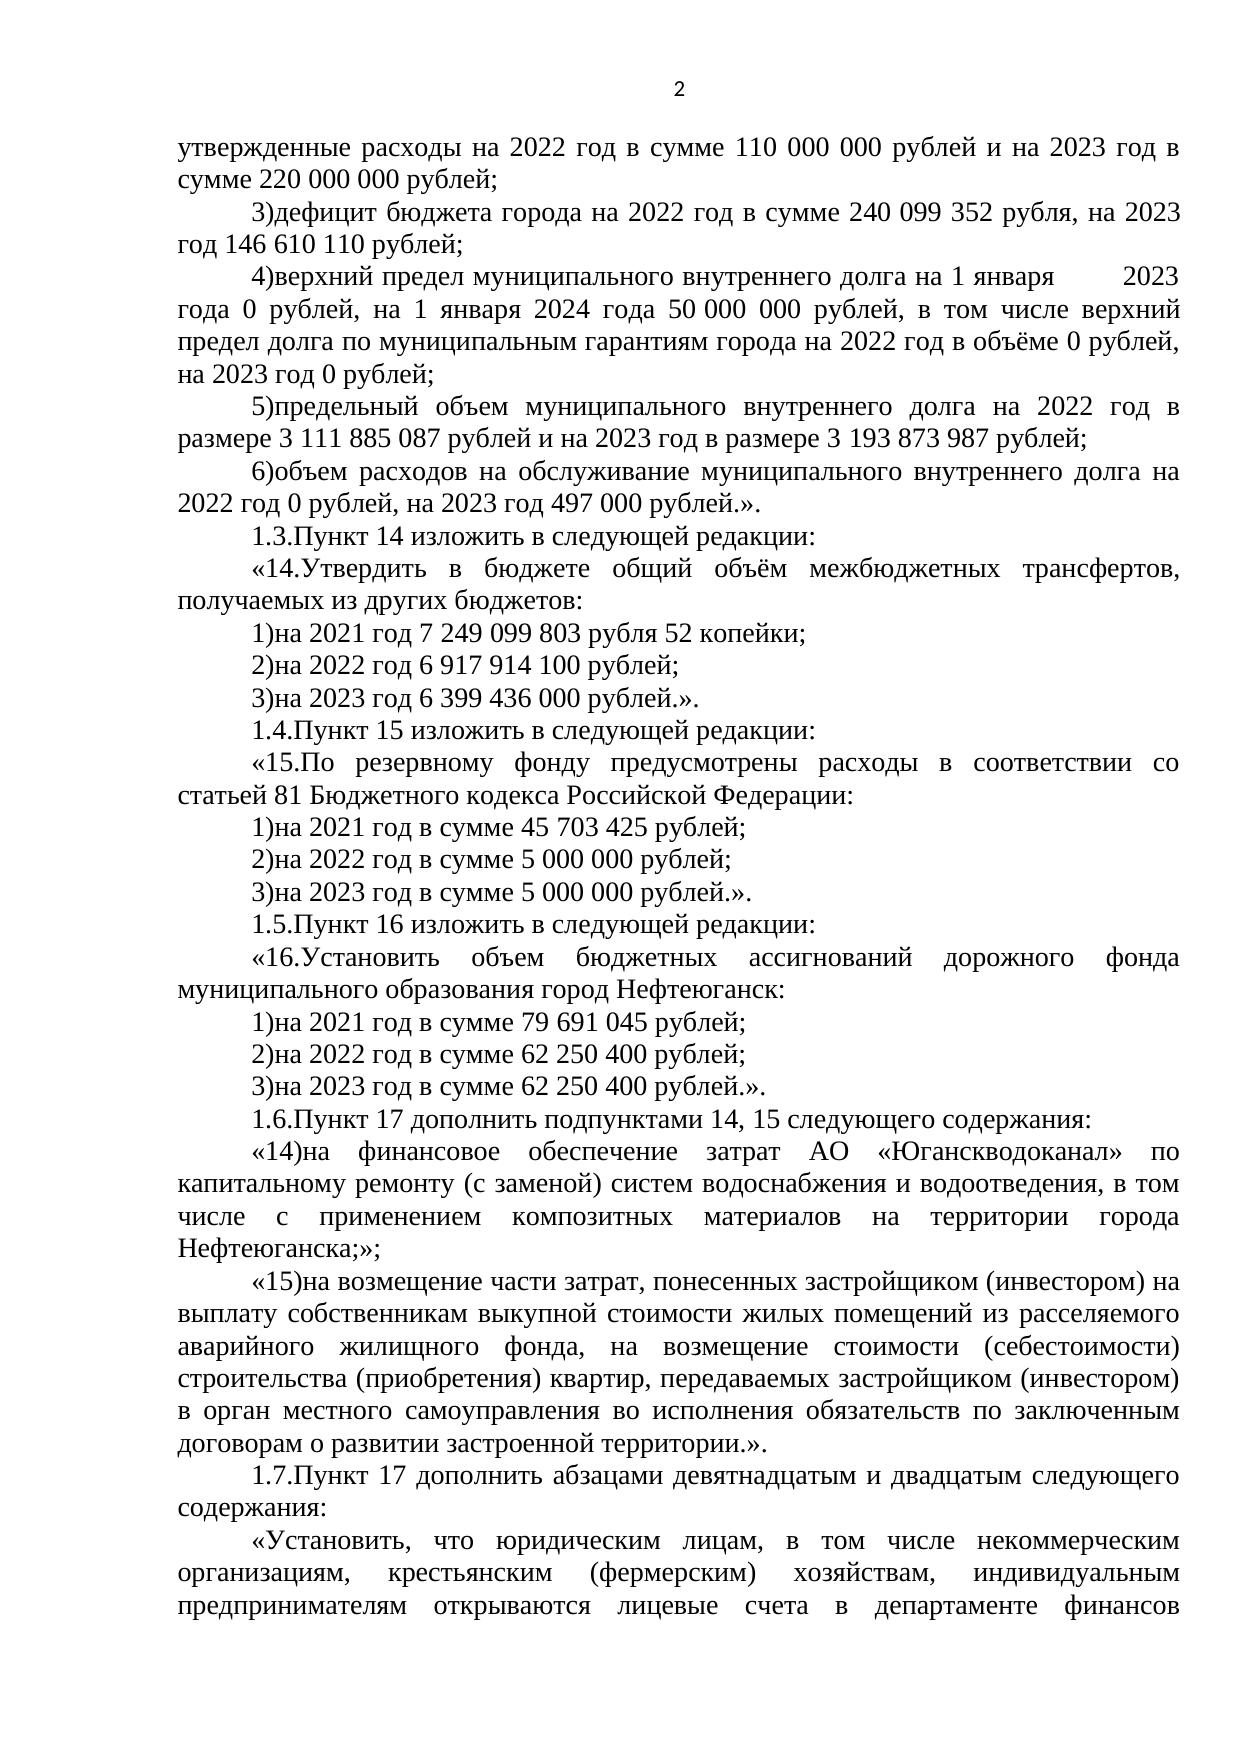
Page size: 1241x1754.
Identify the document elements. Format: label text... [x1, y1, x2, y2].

text 1.3.Пункт 14 изложить в следующей редакции: [177, 519, 1181, 551]
text «14.Утвердить в бюджете общий объём межбюджетных трансфертов, получаемых из других бюджетов: [177, 551, 1181, 616]
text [177, 1523, 1181, 1620]
text 2)на 2022 год в сумме 5 000 000 рублей; [177, 843, 1181, 875]
text 1.4.Пункт 15 изложить в следующей редакции: [177, 713, 1181, 745]
text «15)на возмещение части затрат, понесенных застройщиком (инвестором) на выплату собственникам выкупной стоимости жилых помещений из расселяемого аварийного жилищного фонда, на возмещение стоимости (себестоимости) строительства (приобретения) квартир, передаваемых застройщиком (инвестором) в орган местного самоуправления во исполнения обязательств по заключенным договорам о развитии застроенной территории.». [177, 1264, 1181, 1458]
text «15.По резервному фонду предусмотрены расходы в соответствии со статьей 81 Бюджетного кодекса Российской Федерации: [177, 745, 1181, 810]
text «16.Установить объем бюджетных ассигнований дорожного фонда муниципального образования город Нефтеюганск: [177, 940, 1181, 1004]
text 3)на 2023 год 6 399 436 000 рублей.». [177, 681, 1181, 713]
text 4)верхний предел муниципального внутреннего долга на 1 января 2023 года 0 рублей, на 1 января 2024 года 50 000 000 рублей, в том числе верхний предел долга по муниципальным гарантиям города на 2022 год в объёме 0 рублей, на 2023 год 0 рублей; [177, 259, 1181, 389]
text 2)на 2022 год в сумме 62 250 400 рублей; [177, 1037, 1181, 1069]
text 3)на 2023 год в сумме 5 000 000 рублей.». [177, 875, 1181, 907]
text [177, 130, 1181, 195]
text 1.7.Пункт 17 дополнить абзацами девятнадцатым и двадцатым следующего содержания: [177, 1458, 1181, 1523]
text «14)на финансовое обеспечение затрат АО «Юганскводоканал» по капитальному ремонту (с заменой) систем водоснабжения и водоотведения, в том числе с применением композитных материалов на территории города Нефтеюганска;»; [177, 1134, 1181, 1264]
text 3)дефицит бюджета города на 2022 год в сумме 240 099 352 рубля, на 2023 год 146 610 110 рублей; [177, 195, 1181, 259]
text 1)на 2021 год в сумме 79 691 045 рублей; [177, 1004, 1181, 1037]
text 1.5.Пункт 16 изложить в следующей редакции: [177, 907, 1181, 940]
text 6)объем расходов на обслуживание муниципального внутреннего долга на 2022 год 0 рублей, на 2023 год 497 000 рублей.». [177, 454, 1181, 519]
text 2)на 2022 год 6 917 914 100 рублей; [177, 648, 1181, 681]
text 1)на 2021 год в сумме 45 703 425 рублей; [177, 810, 1181, 843]
text 5)предельный объем муниципального внутреннего долга на 2022 год в размере 3 111 885 087 рублей и на 2023 год в размере 3 193 873 987 рублей; [177, 389, 1181, 454]
text 1.6.Пункт 17 дополнить подпунктами 14, 15 следующего содержания: [177, 1102, 1181, 1134]
text 1)на 2021 год 7 249 099 803 рубля 52 копейки; [177, 616, 1181, 648]
text 3)на 2023 год в сумме 62 250 400 рублей.». [177, 1069, 1181, 1102]
